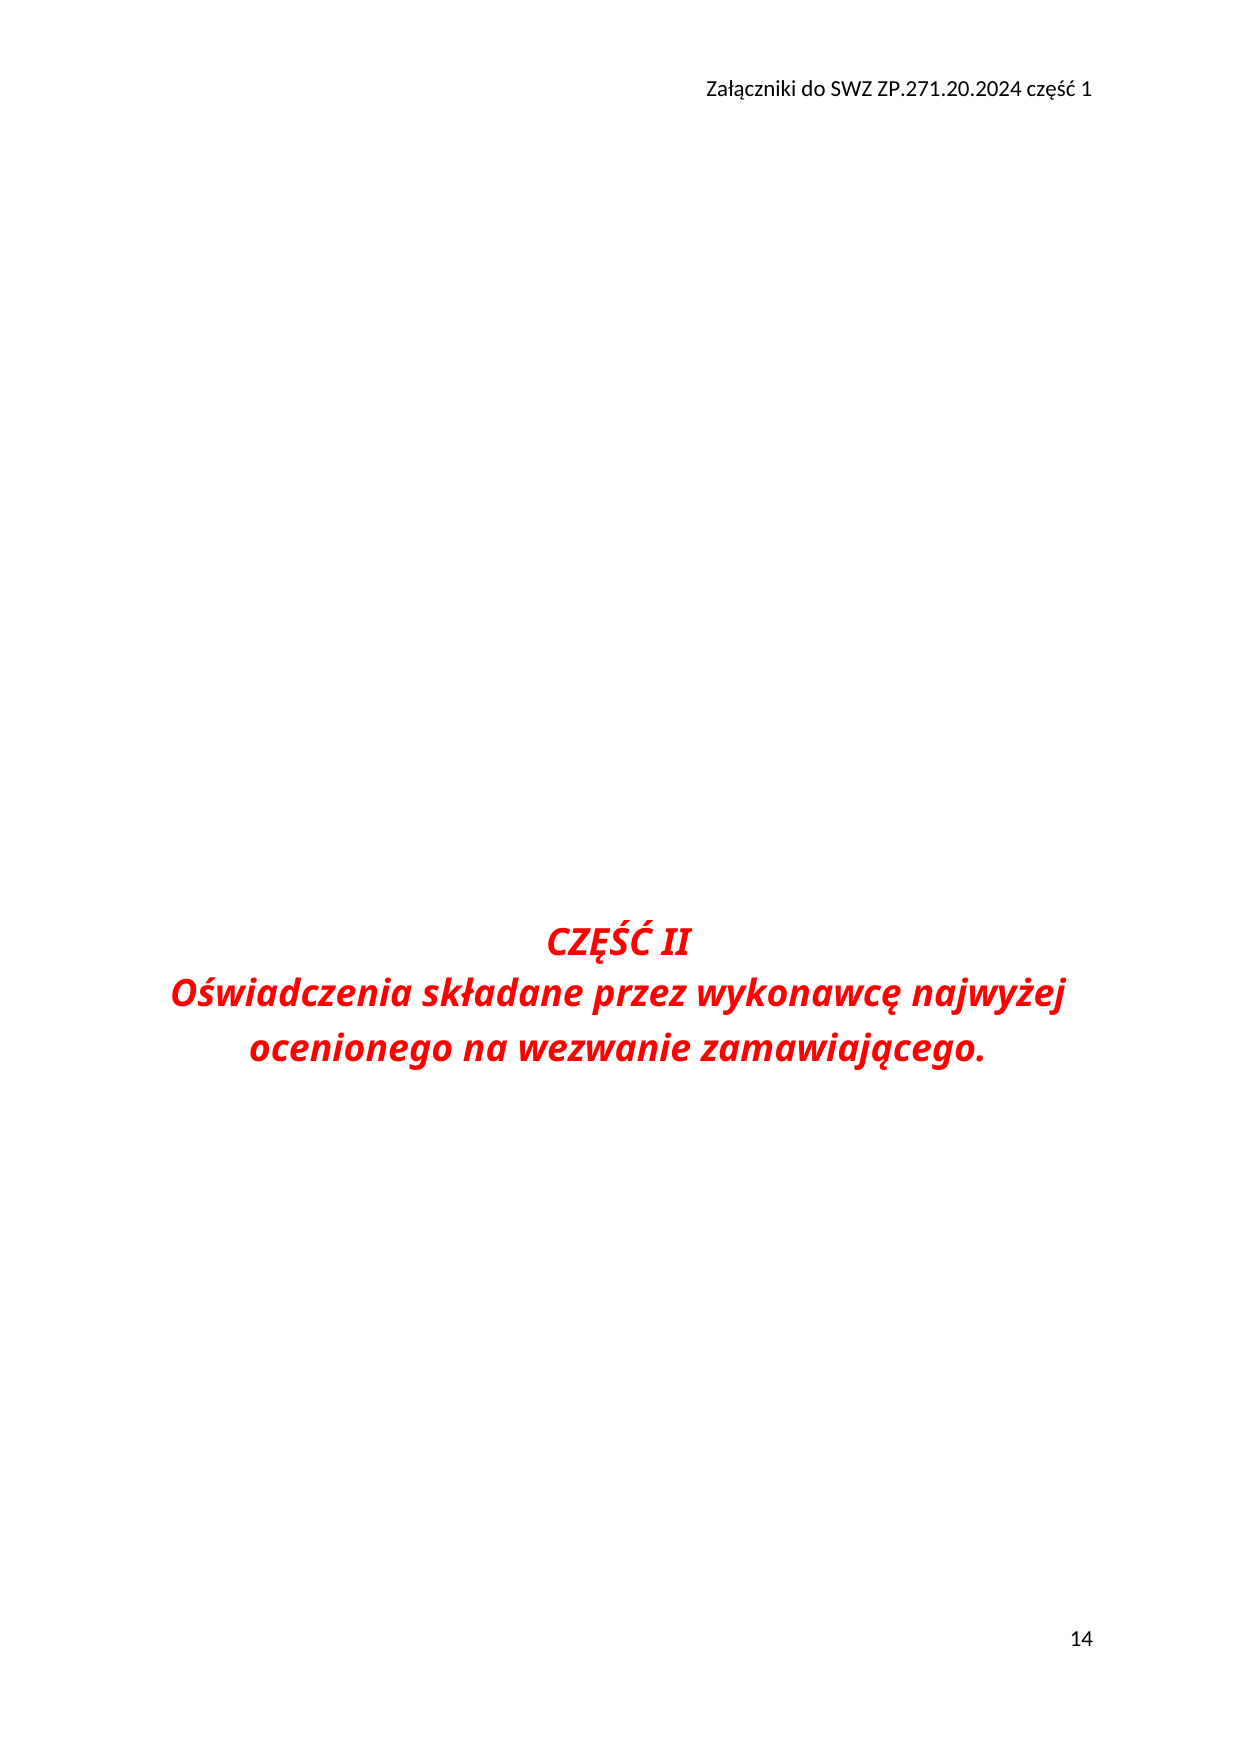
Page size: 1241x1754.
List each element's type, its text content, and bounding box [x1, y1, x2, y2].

text CZĘŚĆ II [148, 915, 1093, 966]
text Oświadczenia składane przez wykonawcę najwyżej ocenionego na wezwanie zamawiającego. [148, 966, 1093, 1073]
